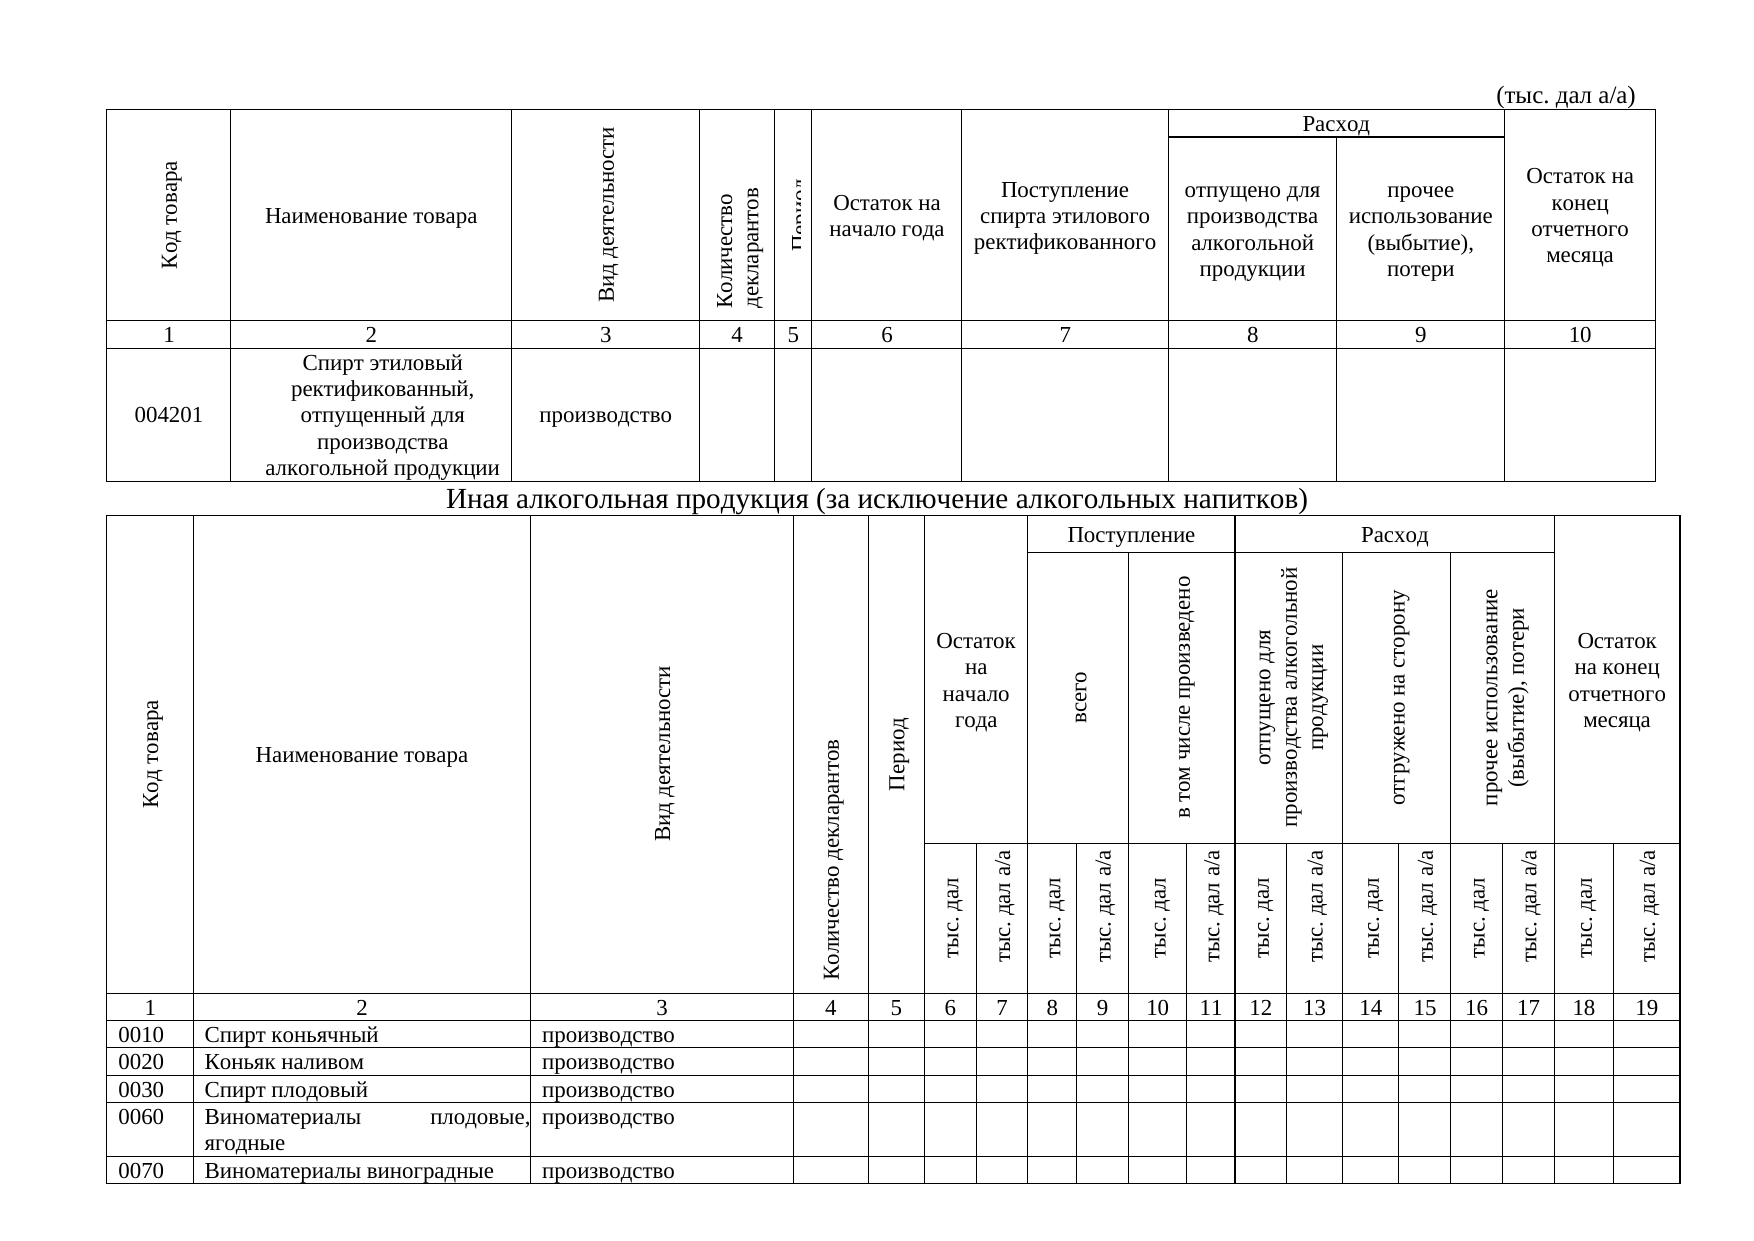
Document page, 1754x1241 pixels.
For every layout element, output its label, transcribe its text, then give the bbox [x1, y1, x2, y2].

table_cell [1337, 349, 1504, 481]
table_cell [1451, 1157, 1502, 1183]
table_cell [1505, 349, 1655, 481]
table_cell [1129, 1048, 1186, 1075]
table_cell производство [531, 1103, 793, 1156]
table_cell [1503, 1021, 1554, 1047]
table_cell [1555, 1157, 1613, 1183]
table_cell [1169, 349, 1336, 481]
table_cell [1451, 1021, 1502, 1047]
table_cell [977, 1157, 1027, 1183]
table_cell 6 [925, 994, 976, 1020]
table_cell Спирт этиловый ректификованный, отпущенный для производства алкогольной продукции [231, 349, 511, 481]
table_cell [794, 1157, 868, 1183]
table_cell [794, 1048, 868, 1075]
table_cell [869, 1076, 924, 1102]
table_header Поступление спирта этилового ректификованного [962, 110, 1168, 320]
table_header Остаток на начало года [925, 516, 1027, 843]
table_cell [1129, 1076, 1186, 1102]
table_cell [1287, 1021, 1342, 1047]
table_cell 4 [700, 321, 774, 348]
table_cell [1236, 1048, 1286, 1075]
table_cell [1187, 1021, 1234, 1047]
table_cell тыс. дал а/а [1187, 844, 1234, 992]
table_cell 11 [1187, 994, 1234, 1020]
table_cell [869, 1157, 924, 1183]
table_cell [1028, 1048, 1076, 1075]
table_header Период [869, 516, 924, 992]
table_cell 004201 [107, 349, 230, 481]
table_cell [1077, 1021, 1128, 1047]
table_cell [1077, 1103, 1128, 1156]
table_cell тыс. дал а/а [1077, 844, 1128, 992]
table_cell 8 [1169, 321, 1336, 348]
table_cell 16 [1451, 994, 1502, 1020]
table_cell 0020 [107, 1048, 193, 1075]
table_header Поступление [1028, 516, 1234, 552]
table_cell прочее использование (выбытие), потери [1337, 138, 1504, 320]
table_cell 6 [812, 321, 961, 348]
table_cell 10 [1129, 994, 1186, 1020]
table_cell 15 [1399, 994, 1450, 1020]
table_cell 3 [512, 321, 699, 348]
table_cell [1187, 1076, 1234, 1102]
table_cell Виноматериалы плодовые, ягодные [194, 1103, 530, 1156]
table_cell 5 [775, 321, 811, 348]
table_cell 8 [1028, 994, 1076, 1020]
table_cell [1077, 1076, 1128, 1102]
table_cell 5 [869, 994, 924, 1020]
table_cell [1343, 1157, 1398, 1183]
table_cell [1399, 1157, 1450, 1183]
table_cell 3 [531, 994, 793, 1020]
table_cell производство [531, 1021, 793, 1047]
table_cell тыс. дал а/а [1399, 844, 1450, 992]
table_cell Коньяк наливом [194, 1048, 530, 1075]
table_cell [1451, 1103, 1502, 1156]
table_header Остаток на конец отчетного месяца [1505, 110, 1655, 320]
table_cell 9 [1337, 321, 1504, 348]
table_cell [1343, 1048, 1398, 1075]
table_cell [794, 1021, 868, 1047]
table_cell Виноматериалы виноградные [194, 1157, 530, 1183]
table_cell [1614, 1076, 1679, 1102]
table_cell тыс. дал а/а [1614, 844, 1679, 992]
table_cell [1236, 1076, 1286, 1102]
table_cell [977, 1048, 1027, 1075]
table_cell 10 [1505, 321, 1655, 348]
table_cell тыс. дал а/а [1287, 844, 1342, 992]
table_cell отпущено для производства алкогольной продукции [1169, 138, 1336, 320]
table_header Период [775, 110, 811, 320]
table_cell [1614, 1021, 1679, 1047]
table_cell 0070 [107, 1157, 193, 1183]
table_cell тыс. дал [1451, 844, 1502, 992]
table_cell [1187, 1157, 1234, 1183]
table_cell тыс. дал [1343, 844, 1398, 992]
table_header Вид деятельности [512, 110, 699, 320]
table_cell 2 [231, 321, 511, 348]
table_cell [1399, 1021, 1450, 1047]
table_cell 14 [1343, 994, 1398, 1020]
table_header Код товара [107, 110, 230, 320]
table_cell [925, 1103, 976, 1156]
table_cell [977, 1103, 1027, 1156]
table_cell [977, 1021, 1027, 1047]
table_cell [869, 1021, 924, 1047]
table_cell [1451, 1076, 1502, 1102]
table_header Расход [1236, 516, 1554, 552]
table_cell [1287, 1103, 1342, 1156]
table_cell 17 [1503, 994, 1554, 1020]
table_cell [1129, 1103, 1186, 1156]
table_cell прочее использование (выбытие), потери [1451, 553, 1554, 843]
table_cell 2 [194, 994, 530, 1020]
table_cell 12 [1236, 994, 1286, 1020]
table_header Количество декларантов [794, 516, 868, 992]
table_cell отпущено для производства алкогольной продукции [1236, 553, 1342, 843]
table_cell отгружено на сторону [1343, 553, 1450, 843]
table_cell [1399, 1048, 1450, 1075]
table_cell [869, 1103, 924, 1156]
table_cell [1129, 1157, 1186, 1183]
table_cell [812, 349, 961, 481]
table_cell [1236, 1103, 1286, 1156]
table_cell [1343, 1076, 1398, 1102]
table_cell [794, 1103, 868, 1156]
table_cell всего [1028, 553, 1128, 843]
table_cell [1399, 1103, 1450, 1156]
table_cell [1503, 1076, 1554, 1102]
table_cell 0030 [107, 1076, 193, 1102]
table_cell тыс. дал [1129, 844, 1186, 992]
table_cell [794, 1076, 868, 1102]
table_cell [700, 349, 774, 481]
table_cell [1129, 1021, 1186, 1047]
table_cell производство [531, 1048, 793, 1075]
table_cell 7 [977, 994, 1027, 1020]
table_cell производство [531, 1076, 793, 1102]
table_cell [1555, 1048, 1613, 1075]
table_cell 4 [794, 994, 868, 1020]
table_cell [1503, 1048, 1554, 1075]
table_cell [1287, 1157, 1342, 1183]
table_cell [1028, 1021, 1076, 1047]
table_cell [1028, 1157, 1076, 1183]
table_cell 18 [1555, 994, 1613, 1020]
table_cell 9 [1077, 994, 1128, 1020]
table_cell тыс. дал а/а [977, 844, 1027, 992]
table_cell 7 [962, 321, 1168, 348]
table_cell [925, 1157, 976, 1183]
table_cell [1343, 1021, 1398, 1047]
table_cell [1028, 1076, 1076, 1102]
table_cell [977, 1076, 1027, 1102]
table_cell [925, 1076, 976, 1102]
table_cell производство [531, 1157, 793, 1183]
table_cell 13 [1287, 994, 1342, 1020]
table_cell [1451, 1048, 1502, 1075]
table_cell [1503, 1103, 1554, 1156]
table_header Код товара [107, 516, 193, 992]
table_cell тыс. дал [925, 844, 976, 992]
table_cell 1 [107, 994, 193, 1020]
text Иная алкогольная продукция (за исключение алкогольных напитков) [118, 482, 1636, 515]
table_cell [1287, 1076, 1342, 1102]
table_cell [925, 1048, 976, 1075]
table_cell [925, 1021, 976, 1047]
table_cell Спирт коньячный [194, 1021, 530, 1047]
table_cell [1236, 1021, 1286, 1047]
table_cell [1187, 1048, 1234, 1075]
table_cell [1236, 1157, 1286, 1183]
table_cell [1077, 1048, 1128, 1075]
table_cell [1287, 1048, 1342, 1075]
table_cell [1187, 1103, 1234, 1156]
table_cell 19 [1614, 994, 1679, 1020]
table_cell [1555, 1021, 1613, 1047]
table_cell [1555, 1103, 1613, 1156]
table_cell в том числе произведено [1129, 553, 1234, 843]
table_cell тыс. дал [1236, 844, 1286, 992]
table_cell производство [512, 349, 699, 481]
table_cell [962, 349, 1168, 481]
text (тыс. дал а/а) [118, 80, 1636, 109]
table_cell 0010 [107, 1021, 193, 1047]
table_cell [775, 349, 811, 481]
table_cell тыс. дал а/а [1503, 844, 1554, 992]
table_cell [1503, 1157, 1554, 1183]
table_header Наименование товара [231, 110, 511, 320]
table_cell 0060 [107, 1103, 193, 1156]
table_cell 1 [107, 321, 230, 348]
table_cell тыс. дал [1555, 844, 1613, 992]
table_header Вид деятельности [531, 516, 793, 992]
table_cell Спирт плодовый [194, 1076, 530, 1102]
table_cell [1614, 1048, 1679, 1075]
table_header Расход [1169, 110, 1504, 136]
table_cell тыс. дал [1028, 844, 1076, 992]
table_cell [1028, 1103, 1076, 1156]
table_cell [1399, 1076, 1450, 1102]
table_header Остаток на начало года [812, 110, 961, 320]
table_cell [1555, 1076, 1613, 1102]
table_header Количество декларантов [700, 110, 774, 320]
table_cell [1614, 1157, 1679, 1183]
table_header Остаток на конец отчетного месяца [1555, 516, 1679, 843]
table_cell [1343, 1103, 1398, 1156]
table_cell [1077, 1157, 1128, 1183]
table_cell [869, 1048, 924, 1075]
table_cell [1614, 1103, 1679, 1156]
table_header Наименование товара [194, 516, 530, 992]
